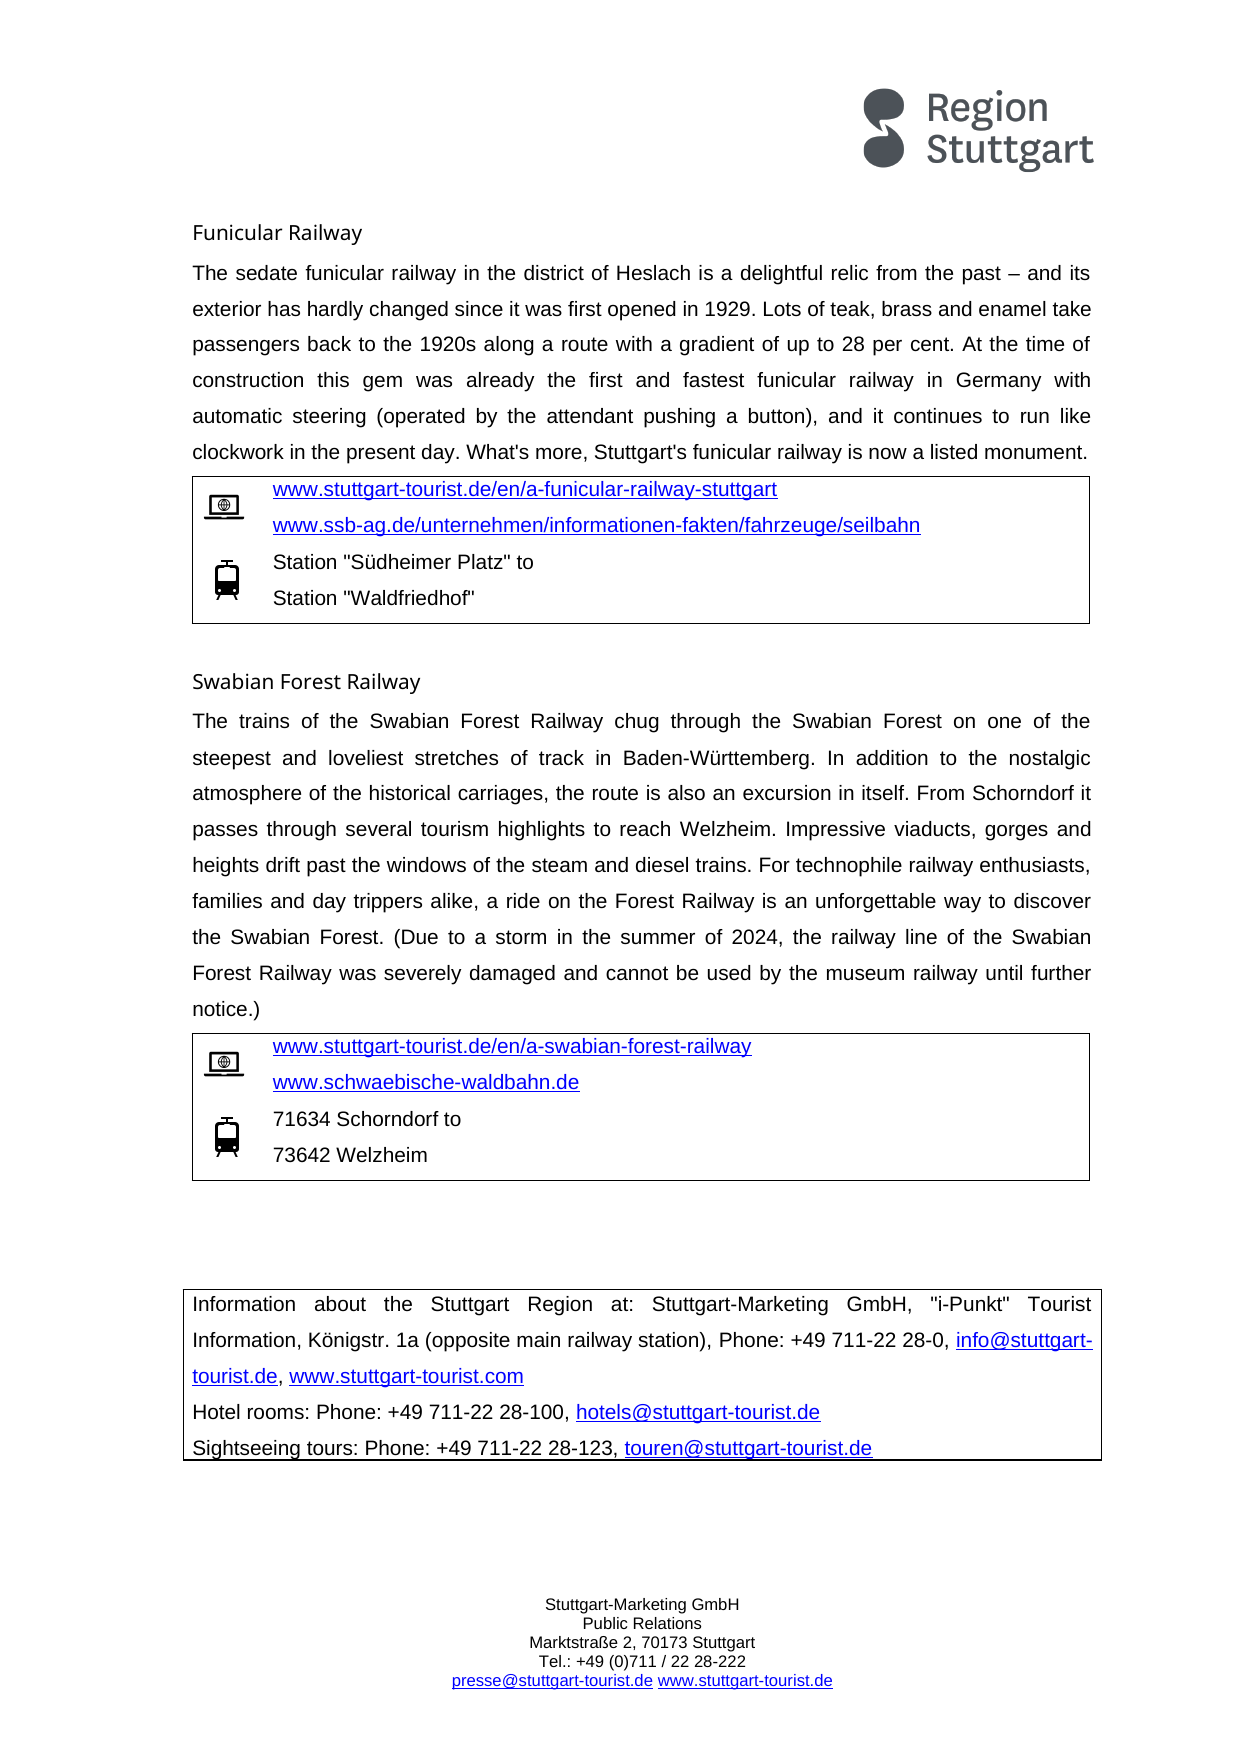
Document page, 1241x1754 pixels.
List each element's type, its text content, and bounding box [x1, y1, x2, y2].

table_header [193, 1034, 261, 1107]
text Information about the Stuttgart Region at: Stuttgart-Marketing GmbH, "i-Punkt" Tourist Information, Königstr. 1a (opposite main railway station), Phone: +49 711-22 28-0, info@stuttgart-tourist.de, www.stuttgart-tourist.com [184, 1290, 1101, 1388]
table_header www.stuttgart-tourist.de/en/a-swabian-forest-railway www.schwaebische-waldbahn.de [261, 1034, 1089, 1107]
picture [203, 486, 245, 528]
text Funicular Railway [192, 218, 1093, 246]
text Swabian Forest Railway [192, 667, 1093, 695]
table_cell 71634 Schorndorf to 73642 Welzheim [261, 1107, 1089, 1180]
table_cell [193, 550, 261, 623]
picture [824, 58, 1120, 190]
table_cell Station "Südheimer Platz" to Station "Waldfriedhof" [261, 550, 1089, 623]
picture [203, 1043, 245, 1085]
text Sightseeing tours: Phone: +49 711-22 28-123, touren@stuttgart-tourist.de [184, 1432, 1101, 1459]
text Hotel rooms: Phone: +49 711-22 28-100, hotels@stuttgart-tourist.de [184, 1397, 1101, 1424]
table_header [193, 477, 261, 550]
text The trains of the Swabian Forest Railway chug through the Swabian Forest on one of the steepest and loveliest stretches of track in Baden-Württemberg. In addition to the nostalgic atmosphere of the historical carriages, the route is also an excursion in itself. From Schorndorf it passes through several tourism highlights to reach Welzheim. Impressive viaducts, gorges and heights drift past the windows of the steam and diesel trains. For technophile railway enthusiasts, families and day trippers alike, a ride on the Forest Railway is an unforgettable way to discover the Swabian Forest. (Due to a storm in the summer of 2024, the railway line of the Swabian Forest Railway was severely damaged and cannot be used by the museum railway until further notice.) [192, 709, 1093, 1021]
text The sedate funicular railway in the district of Heslach is a delightful relic from the past – and its exterior has hardly changed since it was first opened in 1929. Lots of teak, brass and enamel take passengers back to the 1920s along a route with a gradient of up to 28 per cent. At the time of construction this gem was already the first and fastest funicular railway in Germany with automatic steering (operated by the attendant pushing a button), and it continues to run like clockwork in the present day. What's more, Stuttgart's funicular railway is now a listed monument. [192, 260, 1093, 464]
table_header www.stuttgart-tourist.de/en/a-funicular-railway-stuttgart www.ssb-ag.de/unternehmen/informationen-fakten/fahrzeuge/seilbahn [261, 477, 1089, 550]
picture [203, 1113, 251, 1161]
table_cell [193, 1107, 261, 1180]
picture [203, 556, 251, 604]
